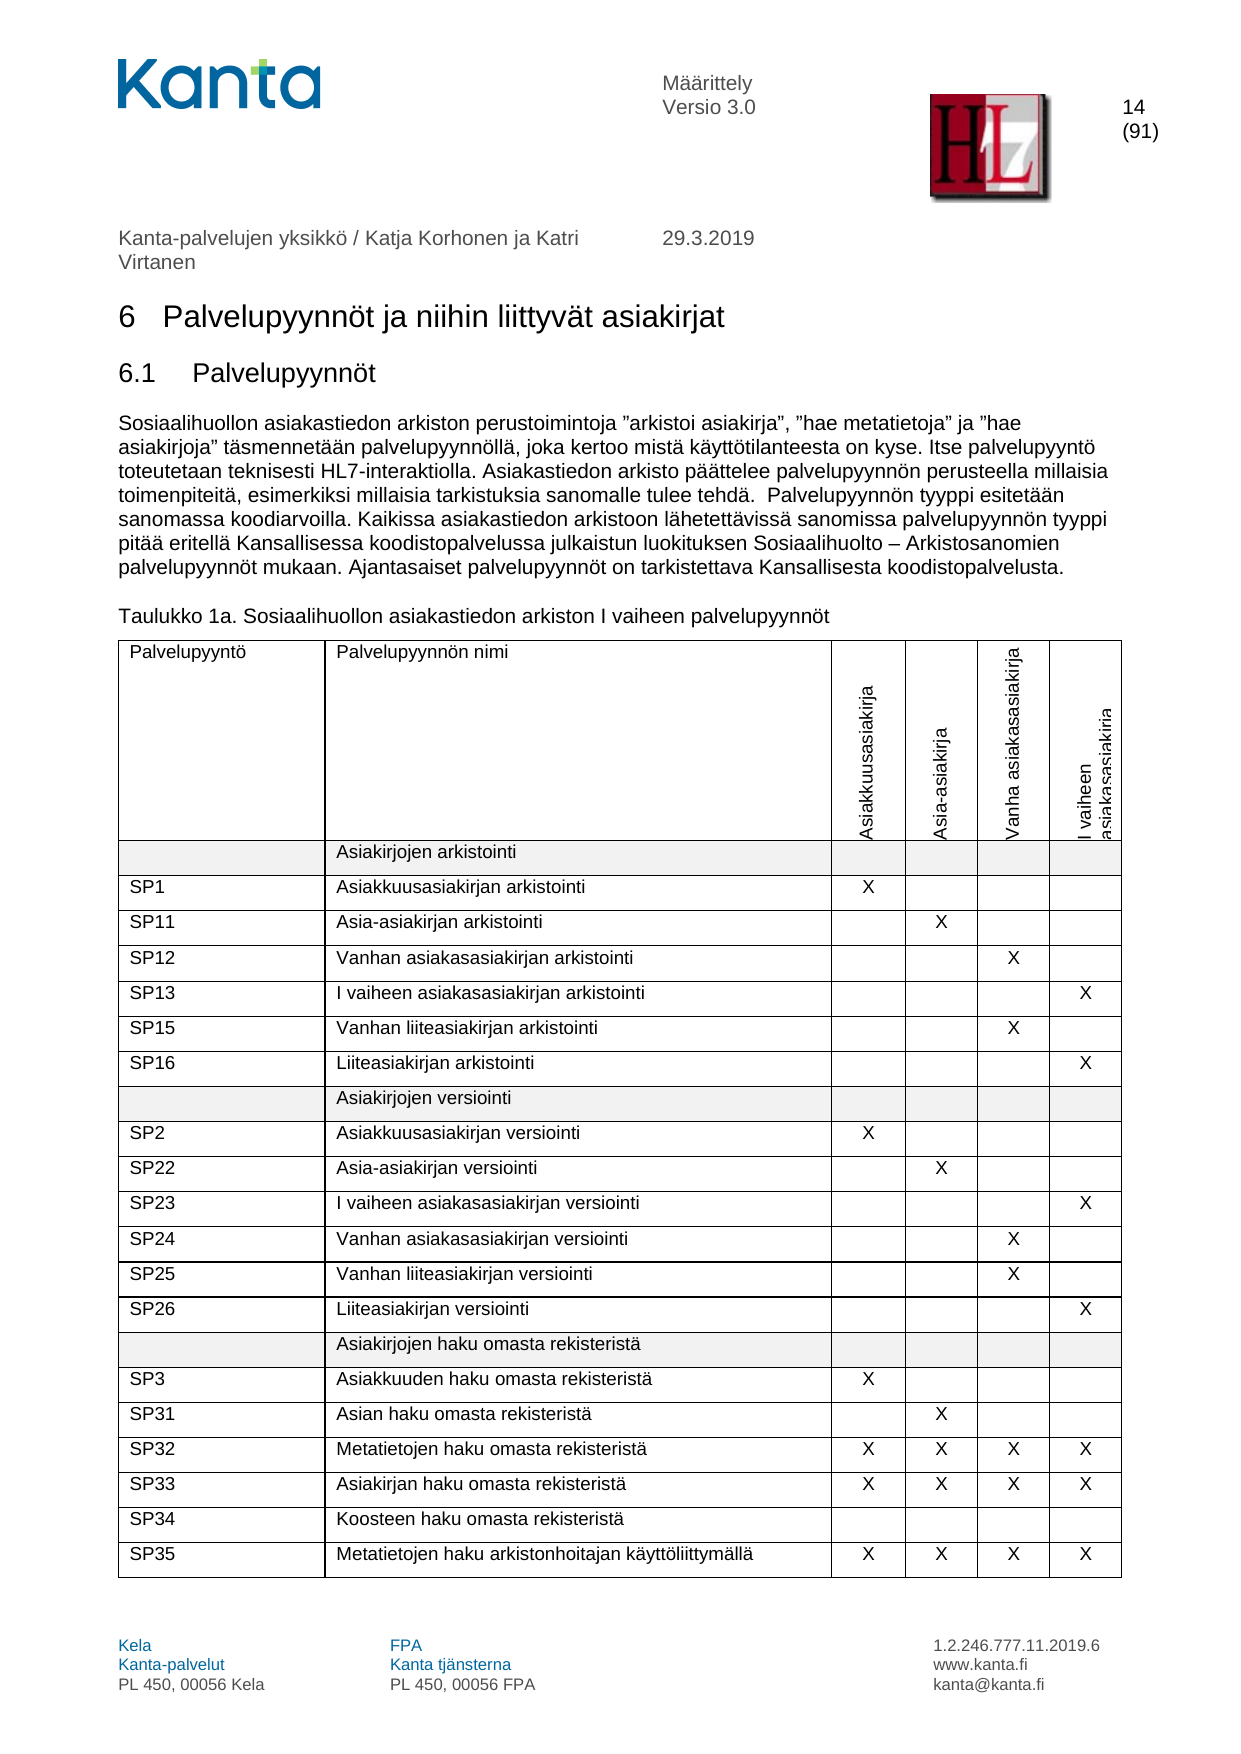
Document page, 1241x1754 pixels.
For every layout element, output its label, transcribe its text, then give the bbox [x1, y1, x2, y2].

table_cell Asiakirjojen haku omasta rekisteristä [326, 1333, 831, 1367]
table_cell X [1050, 1438, 1121, 1472]
table_cell [832, 1403, 905, 1437]
table_cell [906, 841, 977, 875]
table_cell Koosteen haku omasta rekisteristä [326, 1508, 831, 1542]
table_cell Asiakirjan haku omasta rekisteristä [326, 1473, 831, 1507]
table_cell Asiakkuusasiakirjan arkistointi [326, 876, 831, 910]
table_cell [832, 1227, 905, 1261]
table_cell [119, 1087, 324, 1121]
table_cell [978, 1508, 1049, 1542]
table_cell SP32 [119, 1438, 324, 1472]
table_cell SP3 [119, 1368, 324, 1402]
table_cell X [1050, 1473, 1121, 1507]
table_cell X [978, 1227, 1049, 1261]
table_cell Vanhan asiakasasiakirjan arkistointi [326, 946, 831, 981]
table_cell [832, 946, 905, 981]
table_cell SP16 [119, 1052, 324, 1086]
table_cell Asiakirjojen arkistointi [326, 841, 831, 875]
table_cell Asia-asiakirjan versiointi [326, 1157, 831, 1191]
table_cell [832, 1333, 905, 1367]
table_cell SP31 [119, 1403, 324, 1437]
table_cell X [978, 1543, 1049, 1577]
table_cell [832, 1298, 905, 1332]
table_cell [906, 1508, 977, 1542]
table_cell [978, 1333, 1049, 1367]
table_cell [906, 1052, 977, 1086]
table_cell [1050, 841, 1121, 875]
text Taulukko 1a. Sosiaalihuollon asiakastiedon arkiston I vaiheen palvelupyynnöt [118, 603, 1122, 627]
table_cell [832, 982, 905, 1016]
table_cell [832, 1087, 905, 1121]
table_header I vaiheen asiakasasiakirja [1050, 641, 1121, 840]
table_cell [978, 911, 1049, 945]
table_cell [978, 1192, 1049, 1226]
table_cell X [832, 1368, 905, 1402]
table_cell SP34 [119, 1508, 324, 1542]
table_cell X [906, 1543, 977, 1577]
table_cell [906, 946, 977, 981]
table_cell [1050, 946, 1121, 981]
table_cell X [978, 1263, 1049, 1296]
table_header Asiakkuusasiakirja [832, 641, 905, 840]
table_cell [1050, 1263, 1121, 1296]
table_cell X [906, 1403, 977, 1437]
table_cell Asia-asiakirjan arkistointi [326, 911, 831, 945]
subtitle Palvelupyynnöt ja niihin liittyvät asiakirjat [118, 298, 1122, 334]
table_cell [978, 1087, 1049, 1121]
table_cell [978, 1368, 1049, 1402]
table_cell Metatietojen haku omasta rekisteristä [326, 1438, 831, 1472]
table_header Asia-asiakirja [906, 641, 977, 840]
table_cell X [978, 1473, 1049, 1507]
table_cell [1050, 1017, 1121, 1051]
table_cell [832, 1157, 905, 1191]
table_cell [1050, 1227, 1121, 1261]
table_cell I vaiheen asiakasasiakirjan versiointi [326, 1192, 831, 1226]
table_cell X [906, 1438, 977, 1472]
table_cell [832, 1017, 905, 1051]
table_cell X [906, 1157, 977, 1191]
table_cell SP23 [119, 1192, 324, 1226]
table_cell [906, 1227, 977, 1261]
table_cell [1050, 1368, 1121, 1402]
table_cell SP25 [119, 1263, 324, 1296]
table_cell [978, 982, 1049, 1016]
table_cell SP26 [119, 1298, 324, 1332]
table_cell X [1050, 1052, 1121, 1086]
table_cell SP33 [119, 1473, 324, 1507]
table_cell SP1 [119, 876, 324, 910]
table_cell SP15 [119, 1017, 324, 1051]
table_cell [1050, 876, 1121, 910]
table_cell [978, 1122, 1049, 1156]
table_cell SP12 [119, 946, 324, 981]
table_cell [978, 841, 1049, 875]
table_cell [1050, 1403, 1121, 1437]
table_cell [832, 911, 905, 945]
table_cell [119, 1333, 324, 1367]
table_cell Vanhan liiteasiakirjan arkistointi [326, 1017, 831, 1051]
table_cell Asiakirjojen versiointi [326, 1087, 831, 1121]
table_cell X [832, 1122, 905, 1156]
table_cell [832, 1192, 905, 1226]
table_cell [978, 1052, 1049, 1086]
table_cell [906, 1333, 977, 1367]
table_cell [832, 1508, 905, 1542]
table_cell I vaiheen asiakasasiakirjan arkistointi [326, 982, 831, 1016]
subtitle Palvelupyynnöt [118, 357, 1122, 388]
table_cell SP2 [119, 1122, 324, 1156]
table_cell X [906, 911, 977, 945]
table_cell Asiakkuuden haku omasta rekisteristä [326, 1368, 831, 1402]
table_header Vanha asiakasasiakirja [978, 641, 1049, 840]
table_cell [906, 982, 977, 1016]
table_cell [978, 1403, 1049, 1437]
table_cell [1050, 1333, 1121, 1367]
table_cell [906, 1017, 977, 1051]
table_cell [978, 876, 1049, 910]
table_cell [832, 1052, 905, 1086]
table_cell [832, 841, 905, 875]
table_cell Asiakkuusasiakirjan versiointi [326, 1122, 831, 1156]
table_cell [906, 876, 977, 910]
table_cell Metatietojen haku arkistonhoitajan käyttöliittymällä [326, 1543, 831, 1577]
table_cell SP24 [119, 1227, 324, 1261]
table_cell Liiteasiakirjan versiointi [326, 1298, 831, 1332]
table_cell [832, 1263, 905, 1296]
table_cell Asian haku omasta rekisteristä [326, 1403, 831, 1437]
table_cell [978, 1157, 1049, 1191]
table_cell X [1050, 1298, 1121, 1332]
table_cell [906, 1263, 977, 1296]
table_cell Vanhan asiakasasiakirjan versiointi [326, 1227, 831, 1261]
table_cell Vanhan liiteasiakirjan versiointi [326, 1263, 831, 1296]
table_header Palvelupyyntö [119, 641, 324, 840]
table_cell X [906, 1473, 977, 1507]
table_cell X [1050, 1192, 1121, 1226]
table_cell X [832, 1473, 905, 1507]
table_cell SP13 [119, 982, 324, 1016]
table_cell X [1050, 982, 1121, 1016]
table_cell [1050, 1087, 1121, 1121]
table_cell Liiteasiakirjan arkistointi [326, 1052, 831, 1086]
table_cell [906, 1368, 977, 1402]
table_cell X [832, 1543, 905, 1577]
text Sosiaalihuollon asiakastiedon arkiston perustoimintoja ”arkistoi asiakirja”, ”hae metatietoja” ja ”hae asiakirjoja” täsmennetään palvelupyynnöllä, joka kertoo mistä käyttötilanteesta on kyse. Itse palvelupyyntö toteutetaan teknisesti HL7-interaktiolla. Asiakastiedon arkisto päättelee palvelupyynnön perusteella millaisia toimenpiteitä, esimerkiksi millaisia tarkistuksia sanomalle tulee tehdä. Palvelupyynnön tyyppi esitetään sanomassa koodiarvoilla. Kaikissa asiakastiedon arkistoon lähetettävissä sanomissa palvelupyynnön tyyppi pitää eritellä Kansallisessa koodistopalvelussa julkaistun luokituksen Sosiaalihuolto – Arkistosanomien palvelupyynnöt mukaan. Ajantasaiset palvelupyynnöt on tarkistettava Kansallisesta koodistopalvelusta. [118, 411, 1122, 578]
table_cell [906, 1122, 977, 1156]
table_cell X [978, 1017, 1049, 1051]
table_cell X [978, 946, 1049, 981]
table_header Palvelupyynnön nimi [326, 641, 831, 840]
table_cell X [832, 876, 905, 910]
picture [930, 94, 1053, 203]
table_cell SP11 [119, 911, 324, 945]
table_cell [906, 1087, 977, 1121]
table_cell X [978, 1438, 1049, 1472]
table_cell [1050, 1157, 1121, 1191]
table_cell [1050, 911, 1121, 945]
table_cell X [832, 1438, 905, 1472]
table_cell [1050, 1122, 1121, 1156]
table_cell SP22 [119, 1157, 324, 1191]
table_cell [906, 1192, 977, 1226]
picture [118, 59, 321, 109]
table_cell SP35 [119, 1543, 324, 1577]
table_cell [978, 1298, 1049, 1332]
table_cell [1050, 1508, 1121, 1542]
table_cell X [1050, 1543, 1121, 1577]
table_cell [119, 841, 324, 875]
table_cell [906, 1298, 977, 1332]
